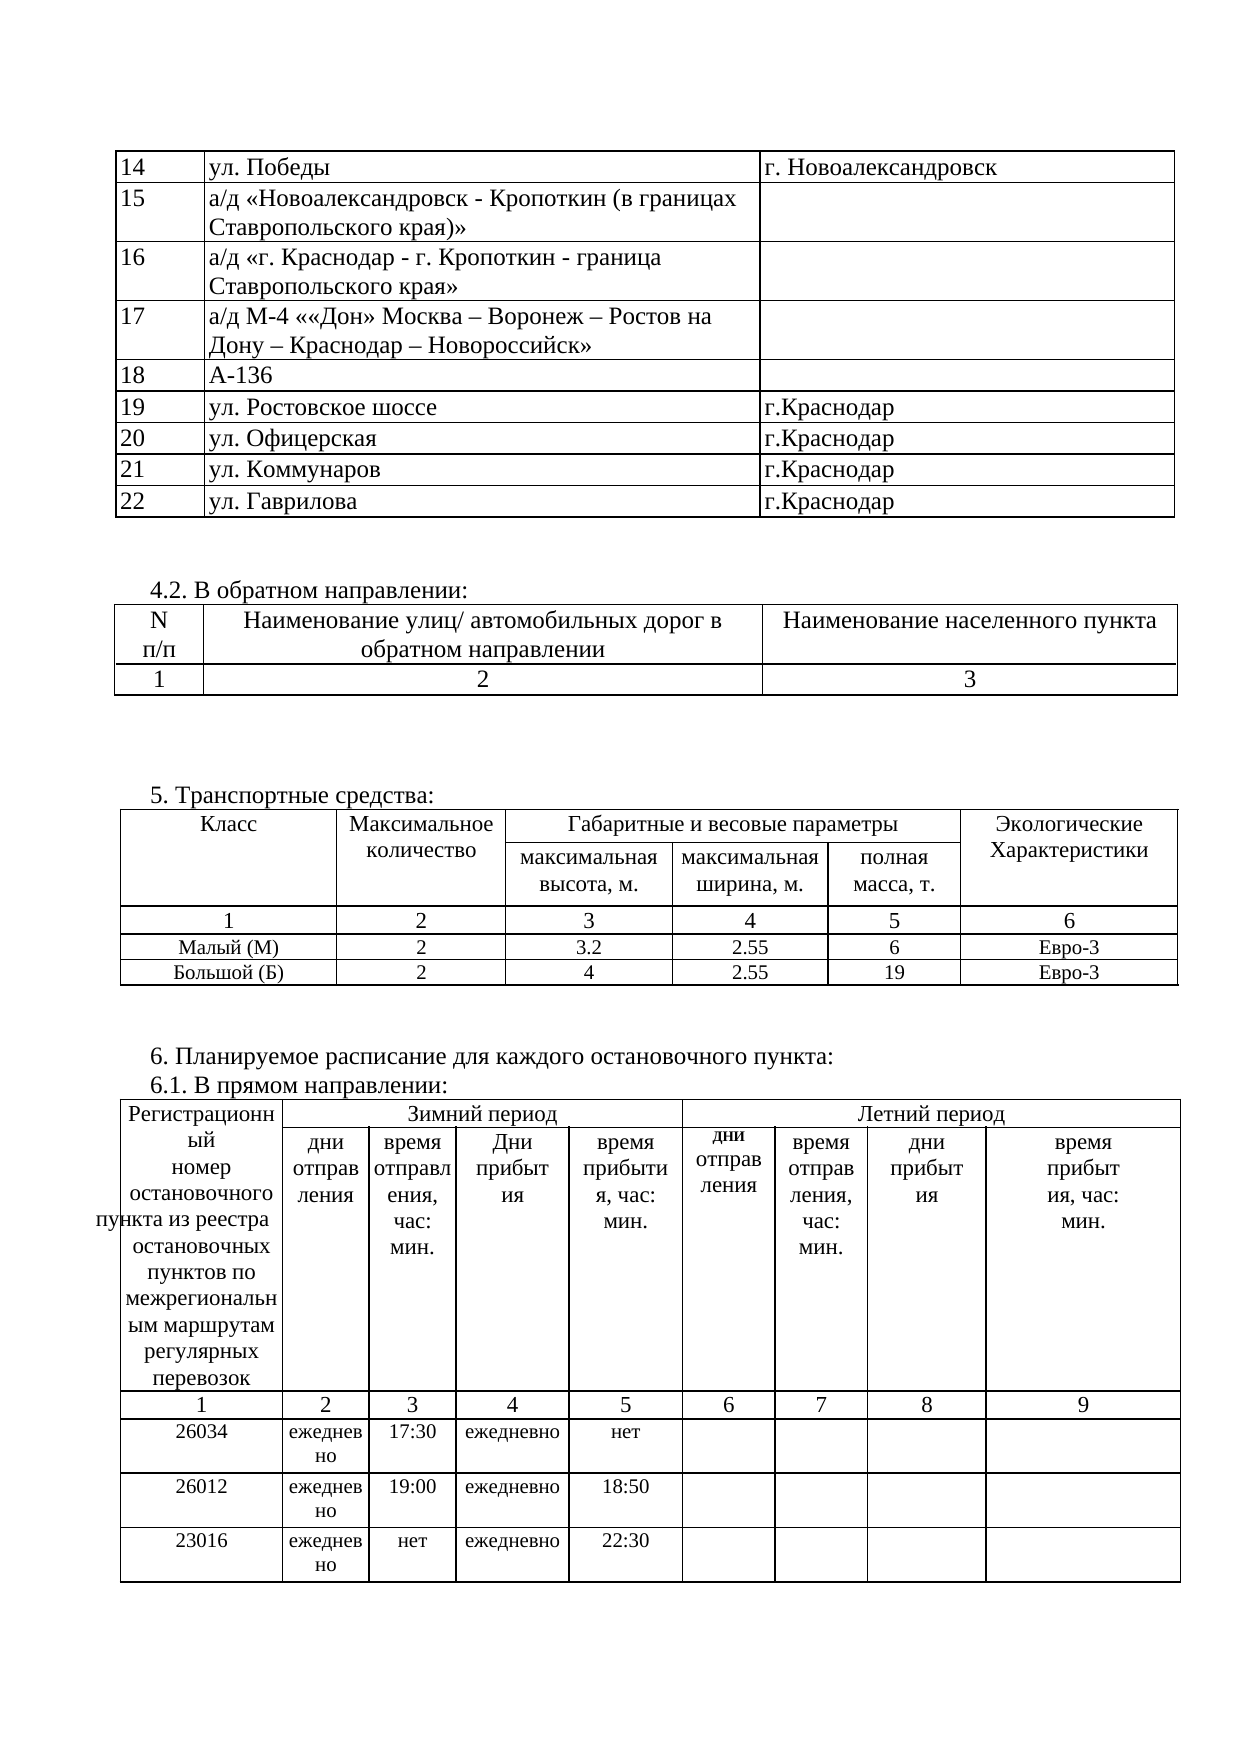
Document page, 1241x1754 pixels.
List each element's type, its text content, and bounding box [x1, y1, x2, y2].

table_cell [761, 301, 1174, 359]
table_cell [776, 1528, 867, 1581]
table_cell 6 [961, 907, 1177, 933]
table_cell нет [370, 1528, 455, 1581]
table_cell [987, 1474, 1180, 1527]
table_cell 1 [115, 664, 203, 694]
table_cell ежедневно [457, 1420, 568, 1472]
table_cell 22 [117, 486, 204, 516]
table_cell [987, 1528, 1180, 1581]
table_cell А-136 [205, 360, 759, 390]
table_cell 5 [829, 907, 960, 933]
table_cell 23016 [121, 1528, 282, 1581]
table_cell ул. Гаврилова [205, 486, 759, 516]
table_cell 15 [117, 183, 204, 241]
table_cell дни прибыт ия [868, 1128, 985, 1390]
table_cell [683, 1420, 774, 1472]
table_cell [868, 1528, 985, 1581]
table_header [121, 1100, 282, 1390]
table_header Наименование улиц/ автомобильных дорог в обратном направлении [204, 605, 762, 663]
table_cell [761, 242, 1174, 299]
table_cell 17:30 [370, 1420, 455, 1472]
table_cell 19:00 [370, 1474, 455, 1527]
table_cell 14 [117, 152, 204, 181]
table_cell [868, 1420, 985, 1472]
table_cell ДНИ отправ ления [683, 1128, 774, 1390]
table_cell 6 [829, 935, 960, 959]
text 6.1. В прямом направлении: [150, 1070, 1090, 1098]
table_cell 7 [776, 1392, 867, 1418]
table_cell 2 [337, 907, 505, 933]
table_cell 1 [121, 907, 336, 933]
table_cell 26012 [121, 1474, 282, 1527]
table_cell 3 [370, 1392, 455, 1418]
table_cell 26034 [121, 1420, 282, 1472]
table_cell ежедневно [283, 1528, 368, 1581]
table_cell 8 [868, 1392, 985, 1418]
text 5. Транспортные средства: [150, 780, 1090, 808]
table_cell 19 [829, 960, 960, 984]
table_cell а/д «Новоалександровск - Кропоткин (в границах Ставропольского края)» [205, 183, 759, 241]
table_cell 17 [117, 301, 204, 359]
table_cell ул. Офицерская [205, 423, 759, 453]
table_cell 21 [117, 455, 204, 484]
text 6. Планируемое расписание для каждого остановочного пункта: [150, 1041, 1090, 1070]
table_header Максимальное количество [337, 810, 505, 905]
table_cell [776, 1474, 867, 1527]
table_cell ежедневно [457, 1474, 568, 1527]
table_cell Дни прибыт ия [457, 1128, 568, 1390]
table_cell ул. Ростовское шоссе [205, 392, 759, 422]
table_cell 2.55 [673, 960, 827, 984]
table_cell время прибыти я, час: мин. [570, 1128, 682, 1390]
table_cell нет [570, 1420, 682, 1472]
table_cell г.Краснодар [761, 423, 1174, 453]
table_cell ул. Победы [205, 152, 759, 181]
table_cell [761, 152, 1174, 181]
table_cell 1 [121, 1392, 282, 1418]
table_cell [987, 1420, 1180, 1472]
table_cell 2 [204, 665, 762, 694]
table_cell 4 [457, 1392, 568, 1418]
table_cell 18:50 [570, 1474, 682, 1527]
table_cell [683, 1474, 774, 1527]
table_cell 19 [117, 392, 204, 422]
table_cell а/д «г. Краснодар - г. Кропоткин - граница Ставропольского края» [205, 242, 759, 299]
table_cell полная масса, т. [829, 843, 960, 905]
table_cell [776, 1420, 867, 1472]
table_cell 4 [506, 960, 672, 984]
table_cell время отправл ения, час: мин. [370, 1128, 455, 1390]
table_cell ул. Коммунаров [205, 455, 759, 484]
table_cell максимальная высота, м. [506, 843, 672, 905]
table_cell ежедневно [457, 1528, 568, 1581]
table_cell 3.2 [506, 935, 672, 959]
table_header Наименование населенного пункта [763, 605, 1177, 663]
table_header N п/п [115, 605, 203, 663]
table_header Зимний период [283, 1100, 682, 1126]
table_cell [868, 1474, 985, 1527]
table_header Летний период [683, 1100, 1180, 1126]
table_cell а/д М-4 ««Дон» Москва – Воронеж – Ростов на Дону – Краснодар – Новороссийск» [205, 301, 759, 359]
table_cell дни отправ ления [283, 1128, 368, 1390]
table_cell ежедневно [283, 1420, 368, 1472]
table_cell [683, 1528, 774, 1581]
table_cell Евро-3 [961, 935, 1177, 959]
table_cell 2 [283, 1392, 368, 1418]
table_cell 3 [506, 907, 672, 933]
table_cell 3 [763, 663, 1177, 694]
table_cell г.Краснодар [761, 455, 1174, 484]
table_cell 22:30 [570, 1528, 682, 1581]
table_cell Евро-3 [961, 960, 1177, 984]
table_cell [761, 183, 1174, 241]
table_header Экологические Характеристики [961, 810, 1177, 905]
table_cell 4 [673, 907, 827, 933]
table_cell 9 [987, 1392, 1180, 1418]
table_cell г.Краснодар [761, 486, 1174, 516]
text 4.2. В обратном направлении: [150, 575, 1090, 604]
table_header Габаритные и весовые параметры [506, 810, 960, 842]
table_cell максимальная ширина, м. [673, 843, 827, 905]
table_cell [761, 360, 1174, 390]
table_cell Малый (М) [121, 935, 336, 959]
table_cell 20 [117, 423, 204, 453]
table_cell 16 [117, 242, 204, 299]
table_cell 6 [683, 1392, 774, 1418]
table_cell время отправ ления, час: мин. [776, 1128, 867, 1390]
table_cell Большой (Б) [121, 960, 336, 984]
table_cell 2.55 [673, 935, 827, 959]
table_cell ежедневно [283, 1474, 368, 1527]
table_header Класс [121, 810, 336, 905]
table_cell 18 [117, 360, 204, 390]
table_cell г.Краснодар [761, 392, 1174, 422]
table_cell 5 [570, 1392, 682, 1418]
table_cell 2 [337, 935, 505, 959]
table_cell время прибыт ия, час: мин. [987, 1128, 1180, 1390]
table_cell 2 [337, 960, 505, 984]
